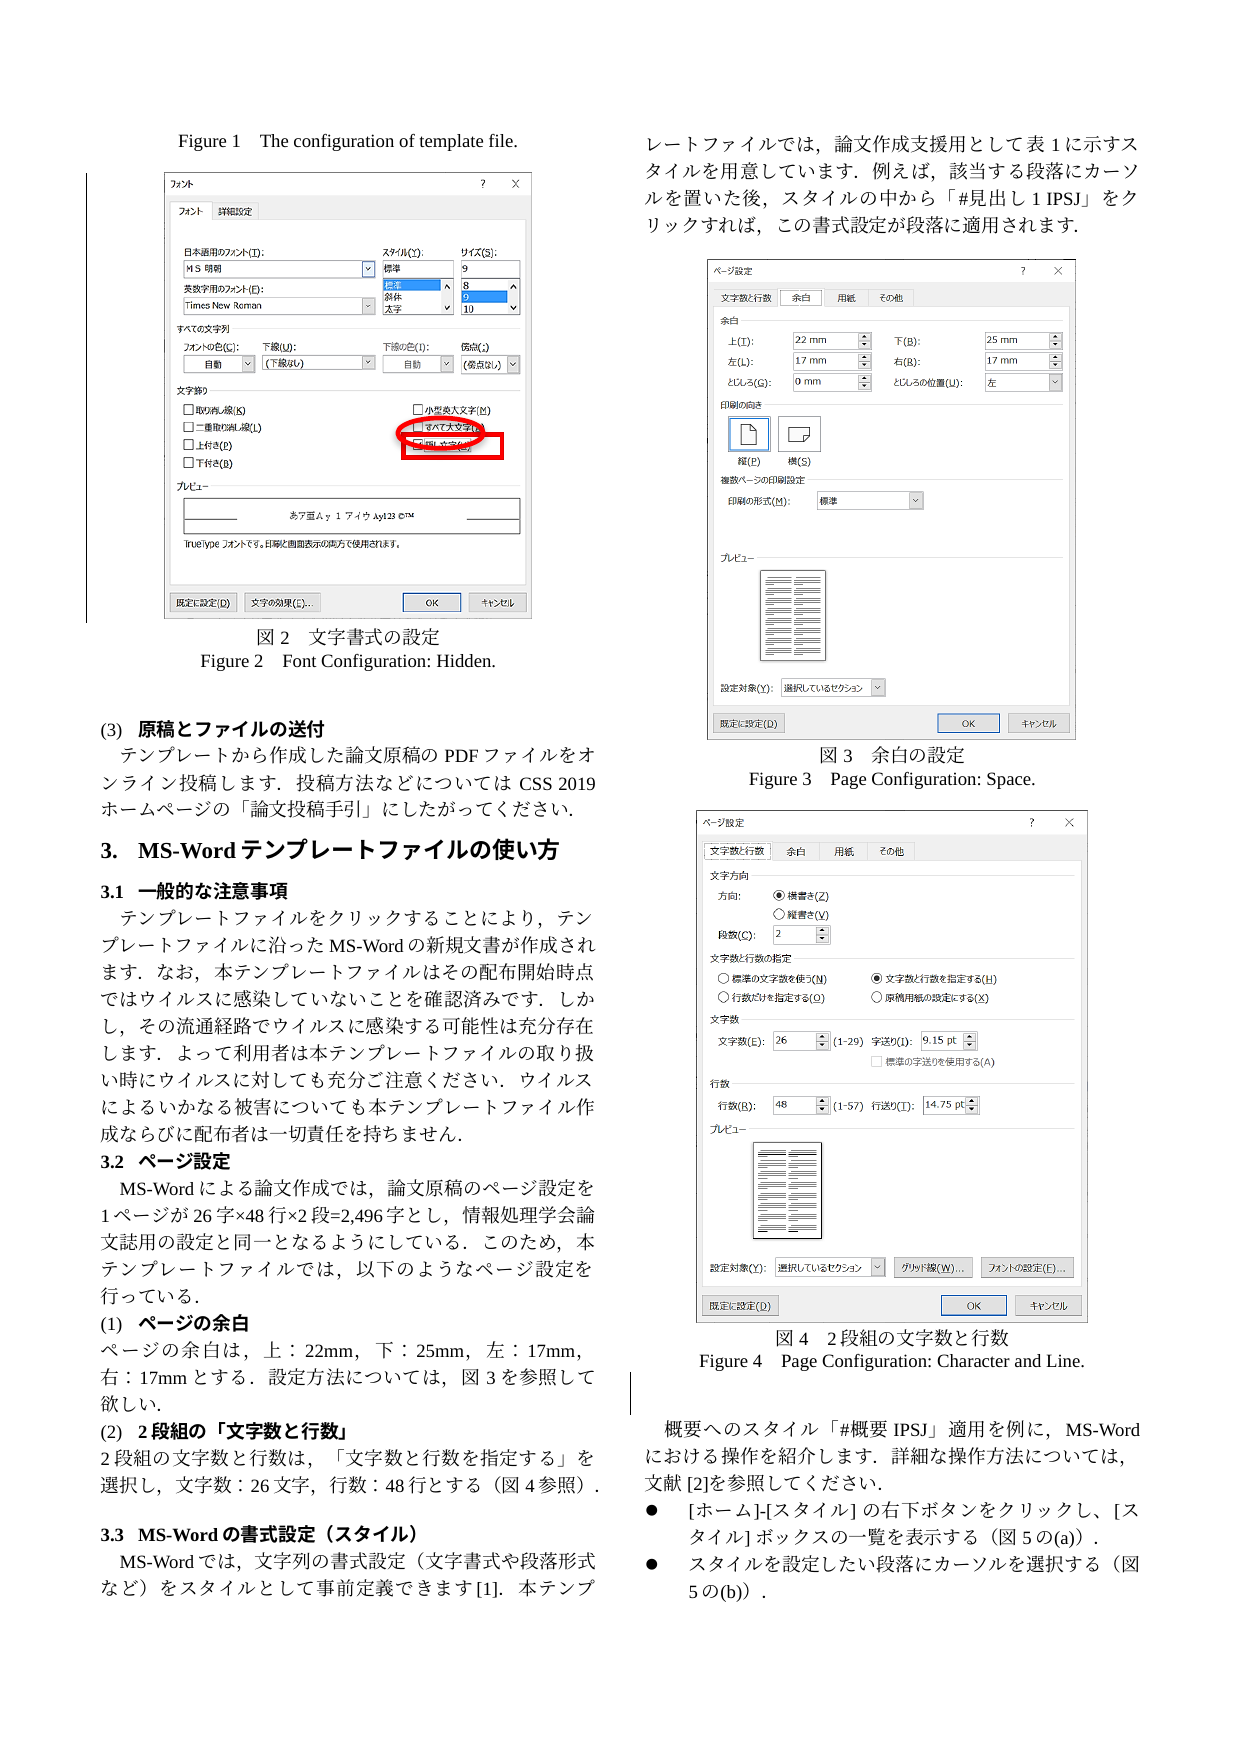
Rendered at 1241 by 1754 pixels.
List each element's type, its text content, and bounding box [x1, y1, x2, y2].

text Figure 4 Page Configuration: Character and Line. [644, 1350, 1140, 1372]
text テンプレートファイルをクリックすることにより，テンプレートファイルに沿ったMS-Wordの新規文書が作成されます．なお，本テンプレートファイルはその配布開始時点ではウイルスに感染していないことを確認済みです．しかし，その流通経路でウイルスに感染する可能性は充分存在します．よって利用者は本テンプレートファイルの取り扱い時にウイルスに対しても充分ご注意ください．ウイルスによるいかなる被害についても本テンプレートファイル作成ならびに配布者は一切責任を持ちません． [100, 904, 596, 1146]
text MS-Wordでは，文字列の書式設定（文字書式や段落形式など）をスタイルとして事前定義できます[]．本テンプレートファイルでは，論文作成支援用として表 1に示すスタイルを用意しています．例えば，該当する段落にカーソルを置いた後，スタイルの中から「#見出し1 IPSJ」をクリックすれば，この書式設定が段落に適用されます． [644, 130, 1140, 238]
text 図 2 文字書式の設定 [100, 622, 596, 649]
text MS-Wordによる論文作成では，論文原稿のページ設定を1ページが26字×48行×2段=2,496字とし，情報処理学会論文誌用の設定と同一となるようにしている．このため，本テンプレートファイルでは，以下のようなページ設定を行っている． [100, 1174, 596, 1308]
subtitle ページ設定 [100, 1146, 596, 1174]
text Figure 1 The configuration of template file. [100, 130, 596, 151]
list ページの余白 [100, 1308, 596, 1336]
subtitle MS-Wordの書式設定（スタイル） [100, 1519, 596, 1547]
text テンプレートから作成した論文原稿のPDFファイルをオンライン投稿します．投稿方法などについてはCSS 2019ホームページの「論文投稿手引」にしたがってください． [100, 741, 596, 822]
text 図 3 余白の設定 [644, 741, 1140, 768]
text MS-Wordでは，文字列の書式設定（文字書式や段落形式など）をスタイルとして事前定義できます[]．本テンプレートファイルでは，論文作成支援用として表 1に示すスタイルを用意しています．例えば，該当する段落にカーソルを置いた後，スタイルの中から「#見出し1 IPSJ」をクリックすれば，この書式設定が段落に適用されます． [100, 1547, 596, 1601]
text 概要へのスタイル「#概要IPSJ」適用を例に，MS-Wordにおける操作を紹介します．詳細な操作方法については，文献 []を参照してください． [644, 1415, 1140, 1496]
picture [164, 172, 532, 619]
text Figure 2 Font Configuration: Hidden. [100, 649, 596, 671]
picture [696, 810, 1088, 1323]
list スタイルを設定したい段落にカーソルを選択する（図 5の(b)）． [644, 1550, 1140, 1604]
text 2段組の「文字数と行数」 [100, 1417, 596, 1444]
text 2段組の文字数と行数は，「文字数と行数を指定する」を選択し，文字数：26文字，行数：48行とする（図 4参照）． [100, 1444, 596, 1498]
subtitle MS-Wordテンプレートファイルの使い方 [100, 835, 596, 864]
text 図 4 2段組の文字数と行数 [644, 1323, 1140, 1350]
text ページの余白は，上：22mm，下：25mm，左：17mm，右：17mmとする．設定方法については，図 3を参照して欲しい． [100, 1336, 596, 1417]
text Figure 3 Page Configuration: Space. [644, 768, 1140, 789]
picture [707, 259, 1076, 740]
subtitle 一般的な注意事項 [100, 876, 596, 904]
text 原稿とファイルの送付 [100, 714, 596, 741]
list [ホーム]-[スタイル] の右下ボタンをクリックし、[スタイル] ボックスの一覧を表示する（図 5の(a)）． [644, 1496, 1140, 1550]
